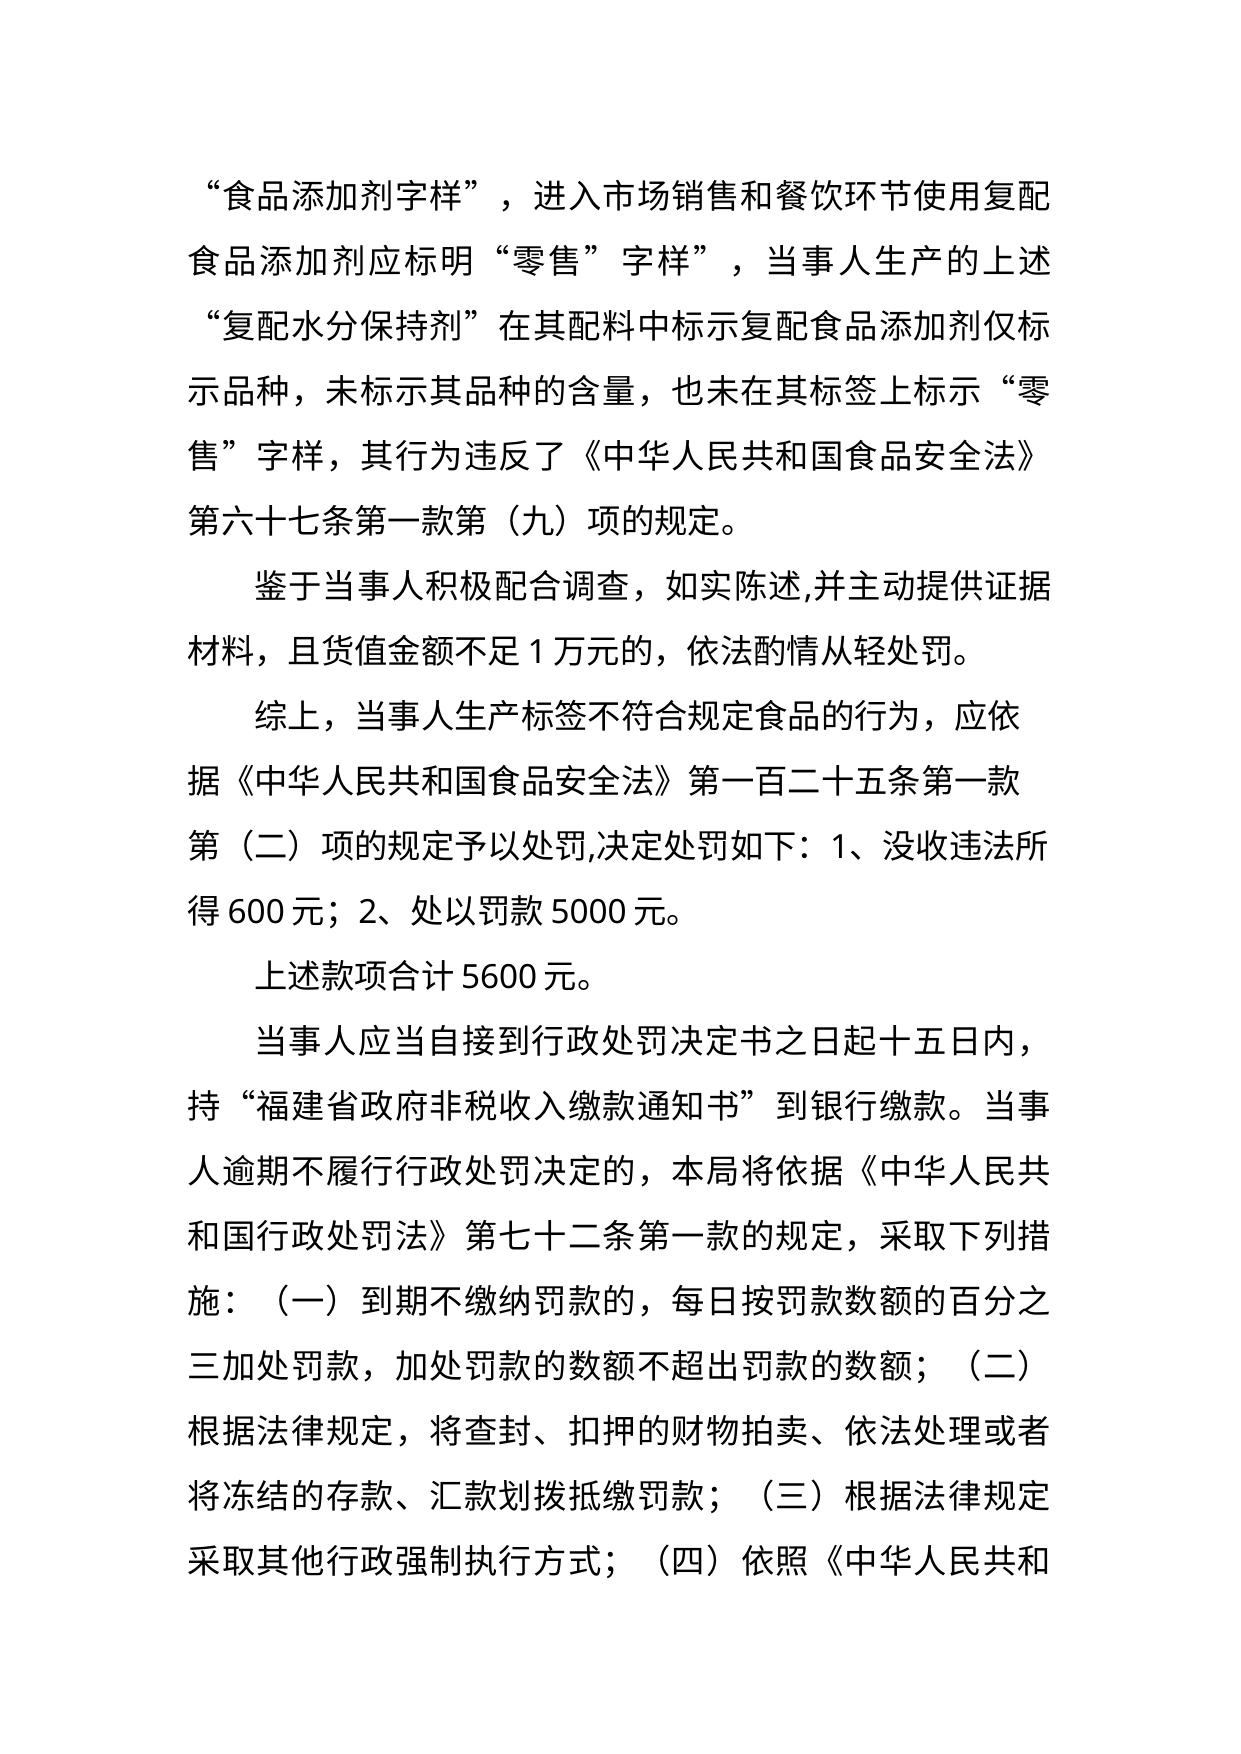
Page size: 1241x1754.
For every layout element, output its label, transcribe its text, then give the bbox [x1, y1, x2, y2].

text 上述款项合计5600元。 [187, 942, 1053, 1007]
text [187, 1007, 1053, 1592]
text 综上，当事人生产标签不符合规定食品的行为，应依据《中华人民共和国食品安全法》第一百二十五条第一款第（二）项的规定予以处罚,决定处罚如下：1、没收违法所得600元；2、处以罚款5000元。 [187, 682, 1053, 942]
text 鉴于当事人积极配合调查，如实陈述,并主动提供证据材料，且货值金额不足1万元的，依法酌情从轻处罚。 [187, 552, 1053, 682]
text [187, 162, 1053, 552]
